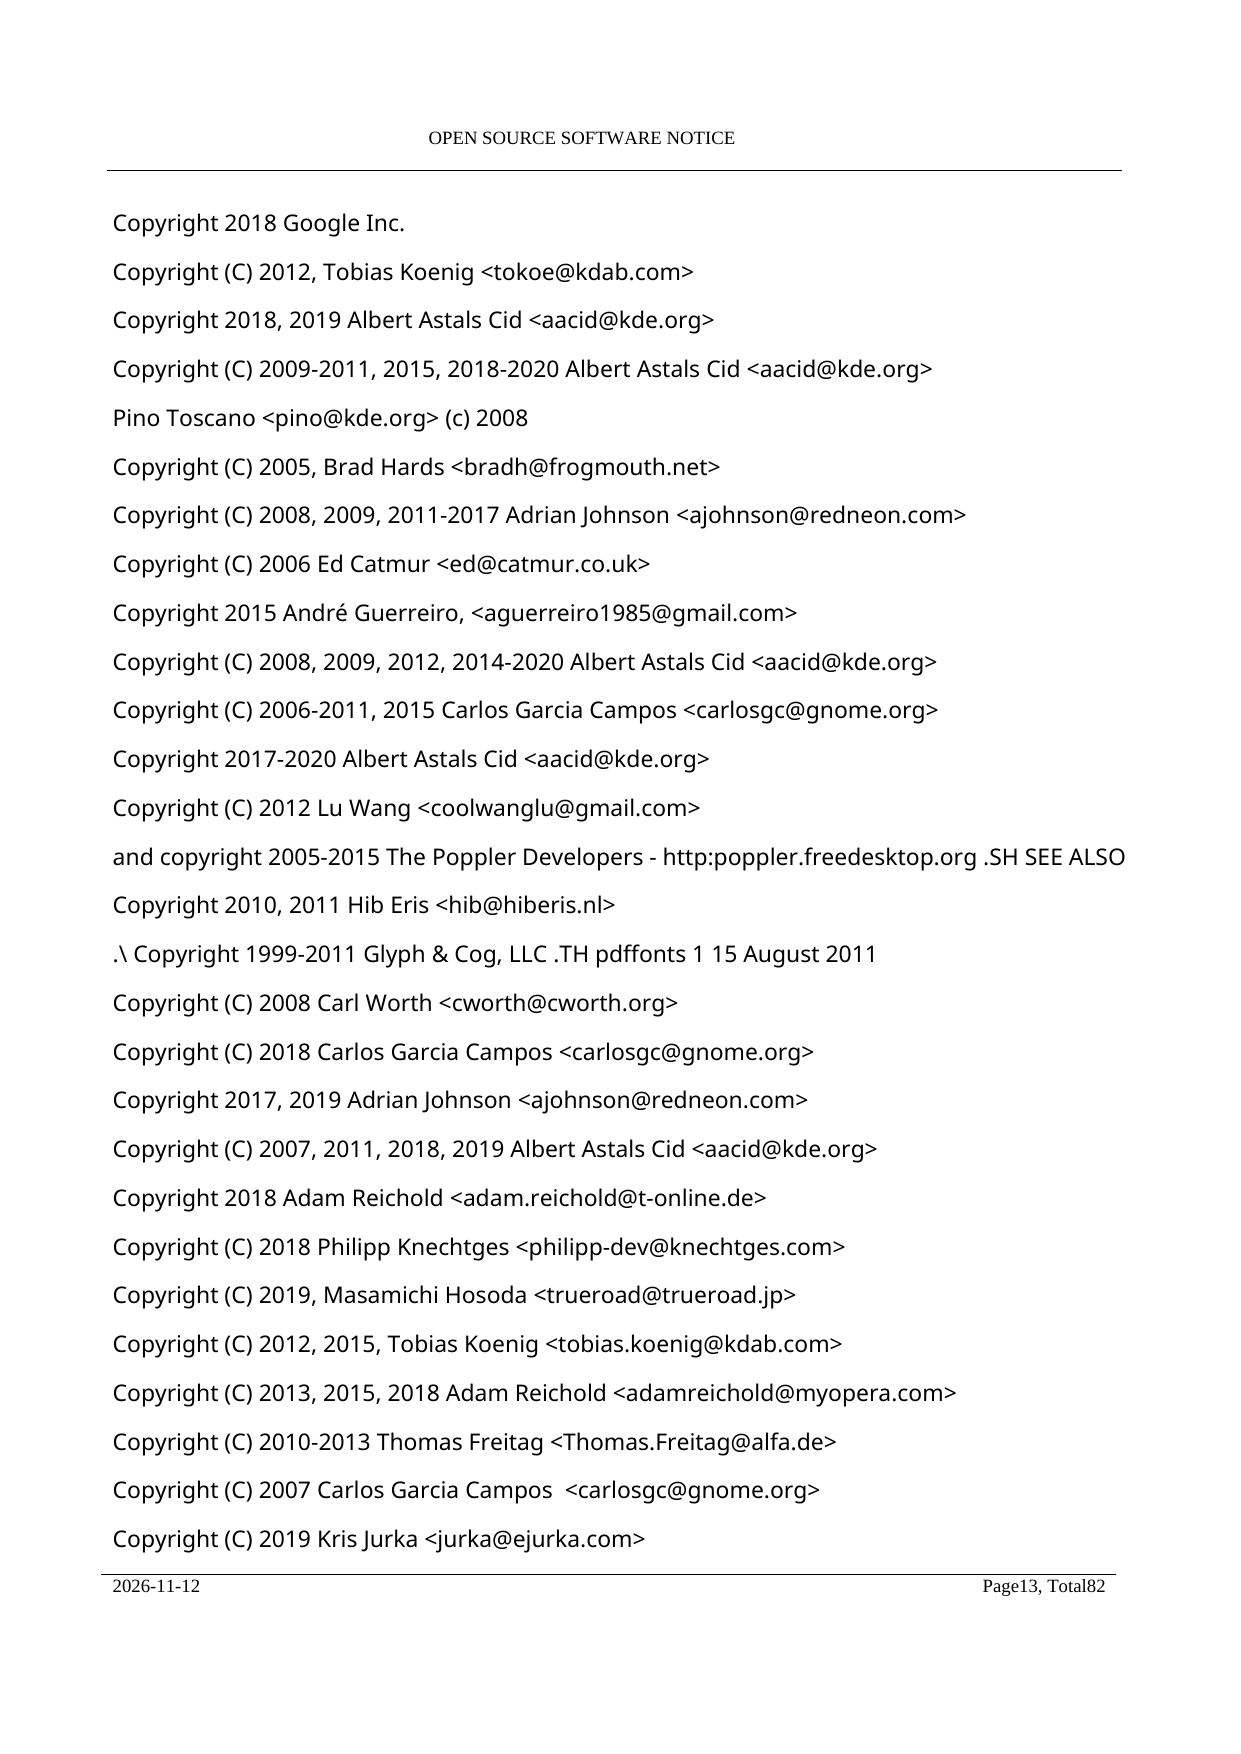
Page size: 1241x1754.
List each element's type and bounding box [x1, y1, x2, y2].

text [112, 206, 1128, 1555]
